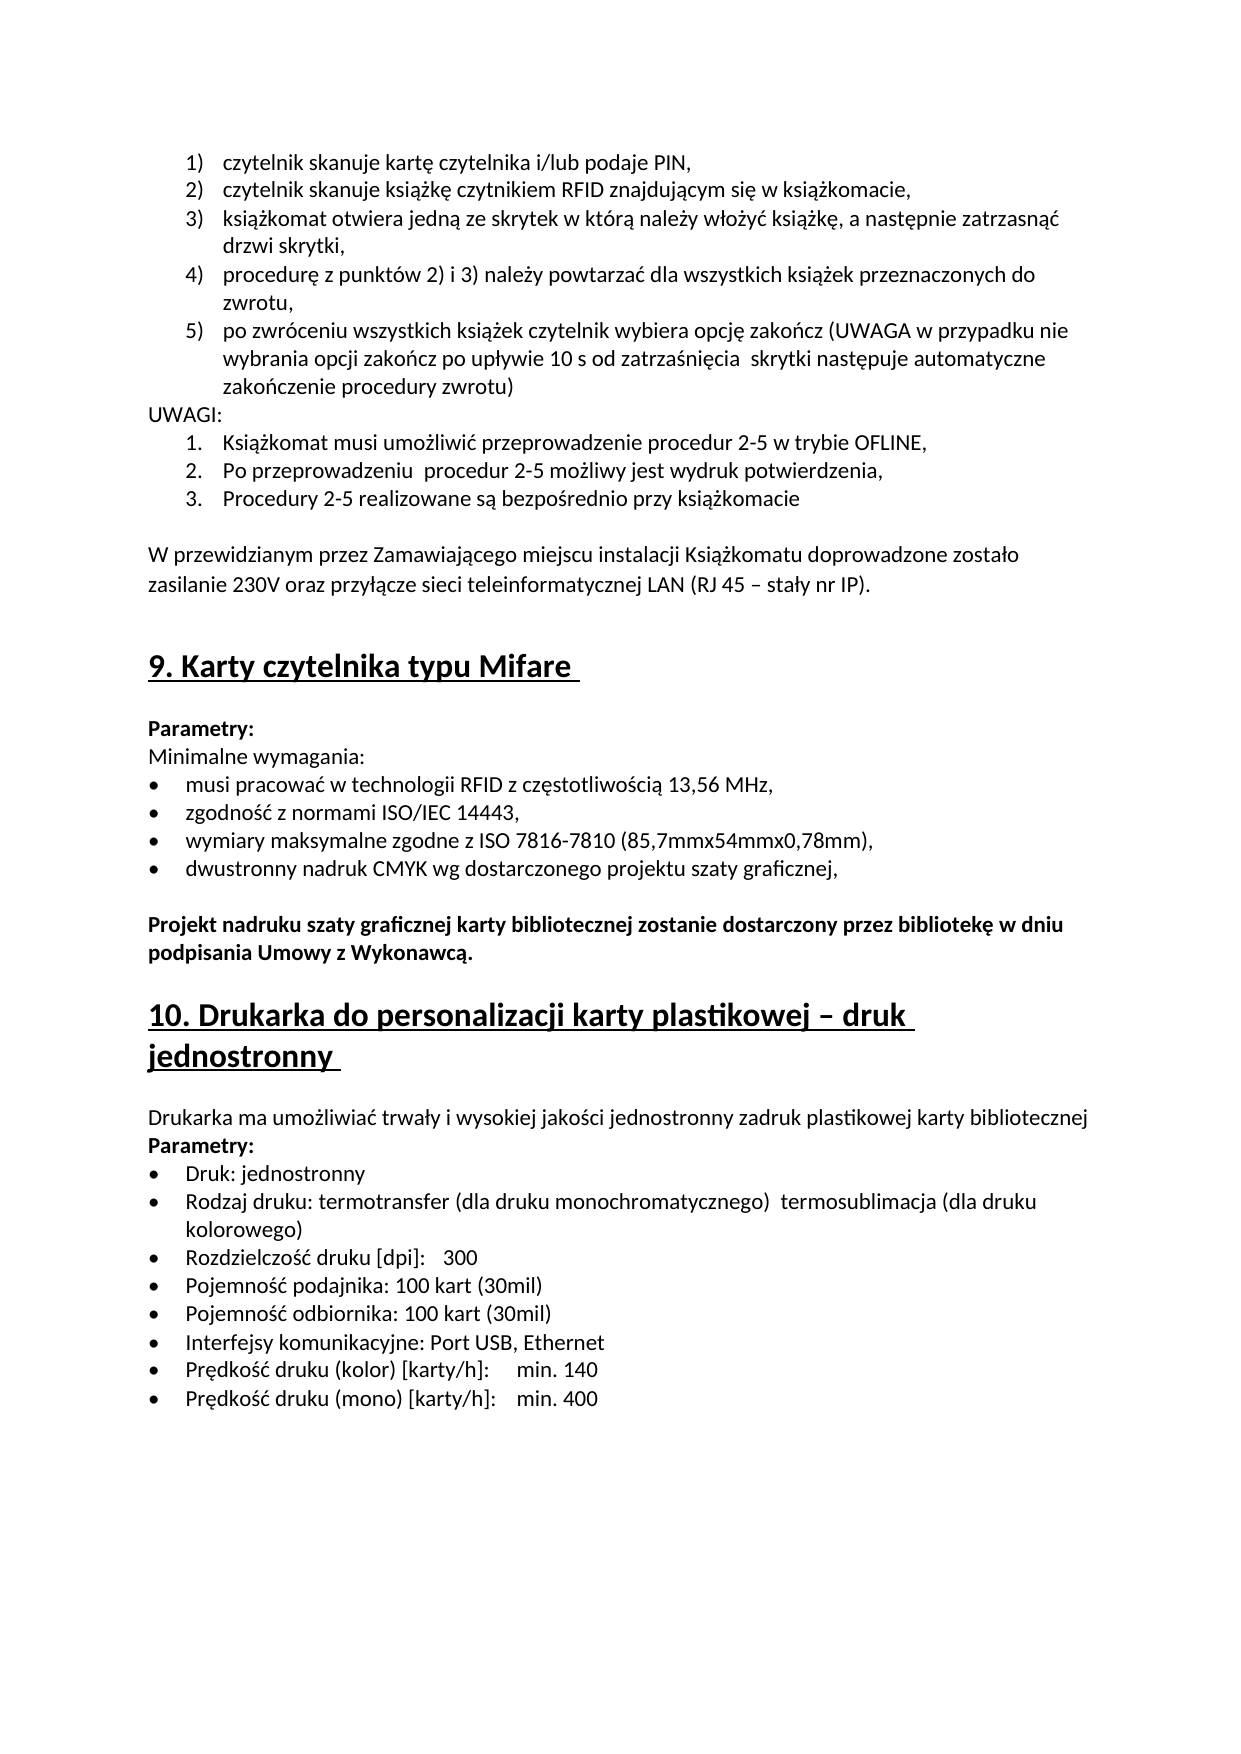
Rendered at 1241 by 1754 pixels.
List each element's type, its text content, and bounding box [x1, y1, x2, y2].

text Parametry: [148, 714, 1093, 742]
text Drukarka ma umożliwiać trwały i wysokiej jakości jednostronny zadruk plastikowej karty bibliotecznej [148, 1103, 1093, 1131]
list wymiary maksymalne zgodne z ISO 7816-7810 (85,7mmx54mmx0,78mm), [148, 826, 1093, 854]
text W przewidzianym przez Zamawiającego miejscu instalacji Książkomatu doprowadzone zostało zasilanie 230V oraz przyłącze sieci teleinformatycznej LAN (RJ 45 – stały nr IP). [148, 540, 1093, 598]
list Rozdzielczość druku [dpi]: 300 [148, 1243, 1093, 1272]
list po zwróceniu wszystkich książek czytelnik wybiera opcję zakończ (UWAGA w przypadku nie wybrania opcji zakończ po upływie 10 s od zatrzaśnięcia skrytki następuje automatyczne zakończenie procedury zwrotu) [185, 316, 1093, 400]
list Po przeprowadzeniu procedur 2-5 możliwy jest wydruk potwierdzenia, [185, 456, 1093, 484]
list Procedury 2-5 realizowane są bezpośrednio przy książkomacie [185, 484, 1093, 512]
text Projekt nadruku szaty graficznej karty bibliotecznej zostanie dostarczony przez bibliotekę w dniu podpisania Umowy z Wykonawcą. [148, 910, 1093, 966]
list Prędkość druku (kolor) [karty/h]: min. 140 [148, 1356, 1093, 1384]
list Prędkość druku (mono) [karty/h]: min. 400 [148, 1384, 1093, 1412]
list musi pracować w technologii RFID z częstotliwością 13,56 MHz, [148, 770, 1093, 798]
text 10. Drukarka do personalizacji karty plastikowej – druk jednostronny [148, 994, 1093, 1075]
text Parametry: [148, 1131, 1093, 1159]
list dwustronny nadruk CMYK wg dostarczonego projektu szaty graficznej, [148, 854, 1093, 882]
list książkomat otwiera jedną ze skrytek w którą należy włożyć książkę, a następnie zatrzasnąć drzwi skrytki, [185, 204, 1093, 260]
text Minimalne wymagania: [148, 742, 1093, 770]
list Rodzaj druku: termotransfer (dla druku monochromatycznego) termosublimacja (dla druku kolorowego) [148, 1187, 1093, 1243]
list Pojemność odbiornika: 100 kart (30mil) [148, 1299, 1093, 1328]
text 9. Karty czytelnika typu Mifare [148, 645, 1093, 686]
list Książkomat musi umożliwić przeprowadzenie procedur 2-5 w trybie OFLINE, [185, 428, 1093, 456]
list zgodność z normami ISO/IEC 14443, [148, 798, 1093, 826]
list czytelnik skanuje kartę czytelnika i/lub podaje PIN, [185, 148, 1093, 176]
text UWAGI: [148, 400, 1093, 428]
list czytelnik skanuje książkę czytnikiem RFID znajdującym się w książkomacie, [185, 176, 1093, 204]
list procedurę z punktów 2) i 3) należy powtarzać dla wszystkich książek przeznaczonych do zwrotu, [185, 260, 1093, 316]
list Druk: jednostronny [148, 1159, 1093, 1187]
list Interfejsy komunikacyjne: Port USB, Ethernet [148, 1328, 1093, 1356]
list Pojemność podajnika: 100 kart (30mil) [148, 1272, 1093, 1299]
